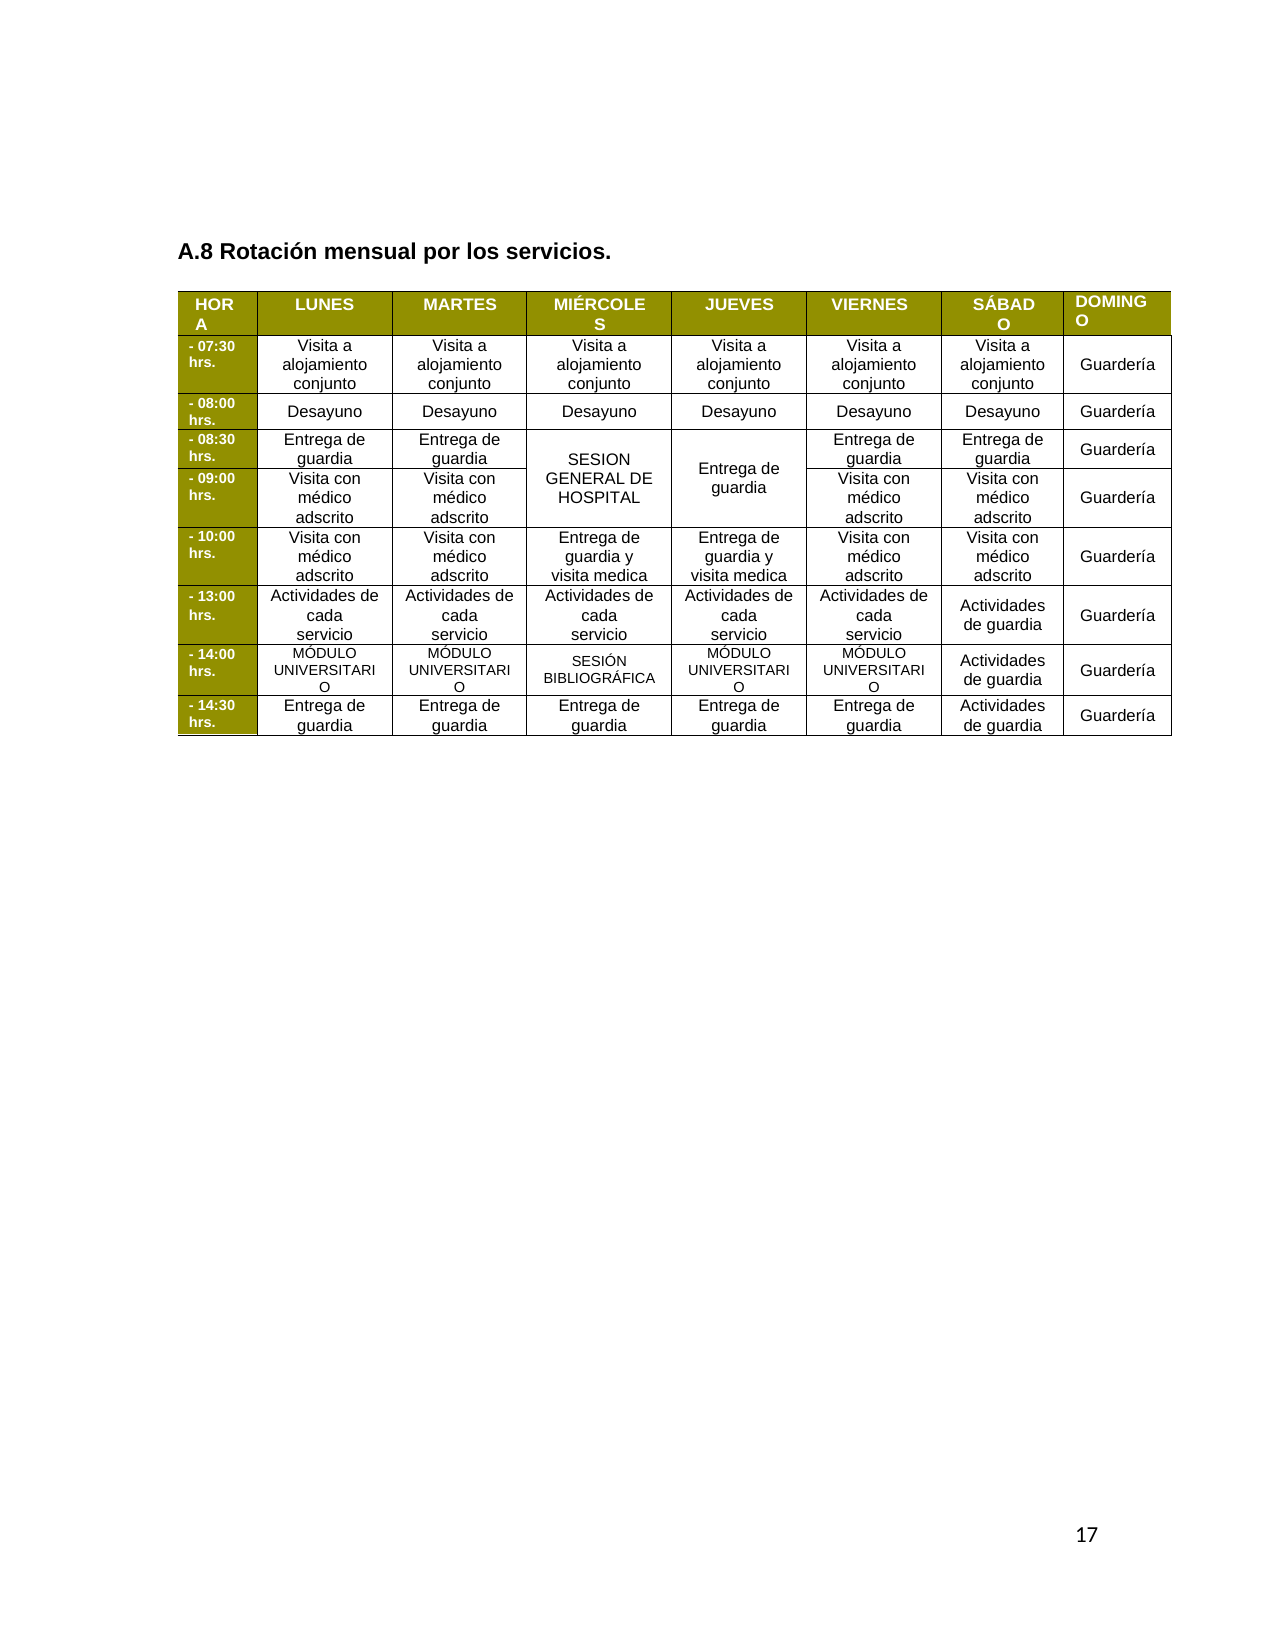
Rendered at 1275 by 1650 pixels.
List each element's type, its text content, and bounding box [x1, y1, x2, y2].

table_cell Actividades de cada servicio [807, 586, 941, 644]
table_cell Entrega de guardia [942, 430, 1063, 468]
table_cell MÓDULO UNIVERSITARIO [393, 645, 526, 695]
table_cell - 08:30 hrs. [178, 430, 257, 468]
table_cell Visita a alojamiento conjunto [258, 336, 392, 393]
table_cell Guardería [1064, 528, 1171, 585]
table_cell MÓDULO UNIVERSITARIO [807, 645, 941, 695]
table_cell Actividades de guardia [942, 645, 1063, 695]
table_cell Actividades de guardia [942, 586, 1063, 644]
table_cell Visita con médico adscrito [258, 469, 392, 527]
table_cell SESIÓN BIBLIOGRÁFICA [527, 645, 671, 695]
table_cell Actividades de cada servicio [393, 586, 526, 644]
table_header SÁBADO [942, 292, 1063, 335]
table_cell Visita con médico adscrito [393, 528, 526, 585]
table_cell Entrega de guardia [807, 430, 941, 468]
table_cell Desayuno [393, 394, 526, 429]
table_header HORA [178, 292, 257, 335]
table_cell Entrega de guardia [807, 696, 941, 734]
table_cell Desayuno [672, 394, 806, 429]
table_header JUEVES [672, 292, 806, 335]
text A.8 Rotación mensual por los servicios. [177, 238, 1098, 264]
table_cell Guardería [1064, 696, 1171, 734]
table_header VIERNES [807, 292, 941, 335]
table_cell Entrega de guardia [527, 696, 671, 734]
table_cell SESION GENERAL DE HOSPITAL [527, 430, 671, 527]
table_cell Visita con médico adscrito [258, 528, 392, 585]
table_cell Visita con médico adscrito [393, 469, 526, 527]
table_cell Actividades de cada servicio [672, 586, 806, 644]
table_cell Visita a alojamiento conjunto [527, 336, 671, 393]
table_cell - 09:00 hrs. [178, 469, 257, 527]
table_header MIÉRCOLES [527, 292, 671, 335]
table_cell Desayuno [942, 394, 1063, 429]
table_cell - 08:00 hrs. [178, 394, 257, 429]
table_cell Guardería [1064, 469, 1171, 527]
table_cell Visita a alojamiento conjunto [942, 336, 1063, 393]
table_cell Entrega de guardia [672, 430, 806, 527]
table_cell Actividades de cada servicio [527, 586, 671, 644]
table_cell Entrega de guardia y visita medica [672, 528, 806, 585]
table_cell Entrega de guardia [393, 430, 526, 468]
table_cell Guardería [1064, 645, 1171, 695]
table_header MARTES [393, 292, 526, 335]
table_cell Visita con médico adscrito [807, 469, 941, 527]
table_cell Visita a alojamiento conjunto [672, 336, 806, 393]
table_cell Guardería [1064, 336, 1171, 393]
table_cell Guardería [1064, 394, 1171, 429]
table_cell - 13:00 hrs. [178, 586, 257, 644]
table_cell Entrega de guardia [258, 430, 392, 468]
table_cell - 10:00 hrs. [178, 528, 257, 585]
table_cell Desayuno [527, 394, 671, 429]
table_cell Actividades de cada servicio [258, 586, 392, 644]
table_cell - 14:30 hrs. [178, 696, 257, 734]
table_cell Visita a alojamiento conjunto [393, 336, 526, 393]
table_cell Guardería [1064, 430, 1171, 468]
table_cell Desayuno [807, 394, 941, 429]
table_header LUNES [258, 292, 392, 335]
table_cell Visita con médico adscrito [942, 469, 1063, 527]
table_cell Desayuno [258, 394, 392, 429]
table_cell Visita con médico adscrito [807, 528, 941, 585]
table_header DOMINGO [1064, 292, 1171, 335]
table_cell Entrega de guardia y visita medica [527, 528, 671, 585]
table_cell Visita a alojamiento conjunto [807, 336, 941, 393]
table_cell Actividades de guardia [942, 696, 1063, 734]
table_cell - 07:30 hrs. [178, 336, 257, 393]
table_cell Entrega de guardia [258, 696, 392, 734]
table_cell MÓDULO UNIVERSITARIO [672, 645, 806, 695]
table_cell MÓDULO UNIVERSITARIO [258, 645, 392, 695]
table_cell Guardería [1064, 586, 1171, 644]
table_cell Visita con médico adscrito [942, 528, 1063, 585]
table_cell - 14:00 hrs. [178, 645, 257, 695]
table_cell Entrega de guardia [672, 696, 806, 734]
table_cell Entrega de guardia [393, 696, 526, 734]
